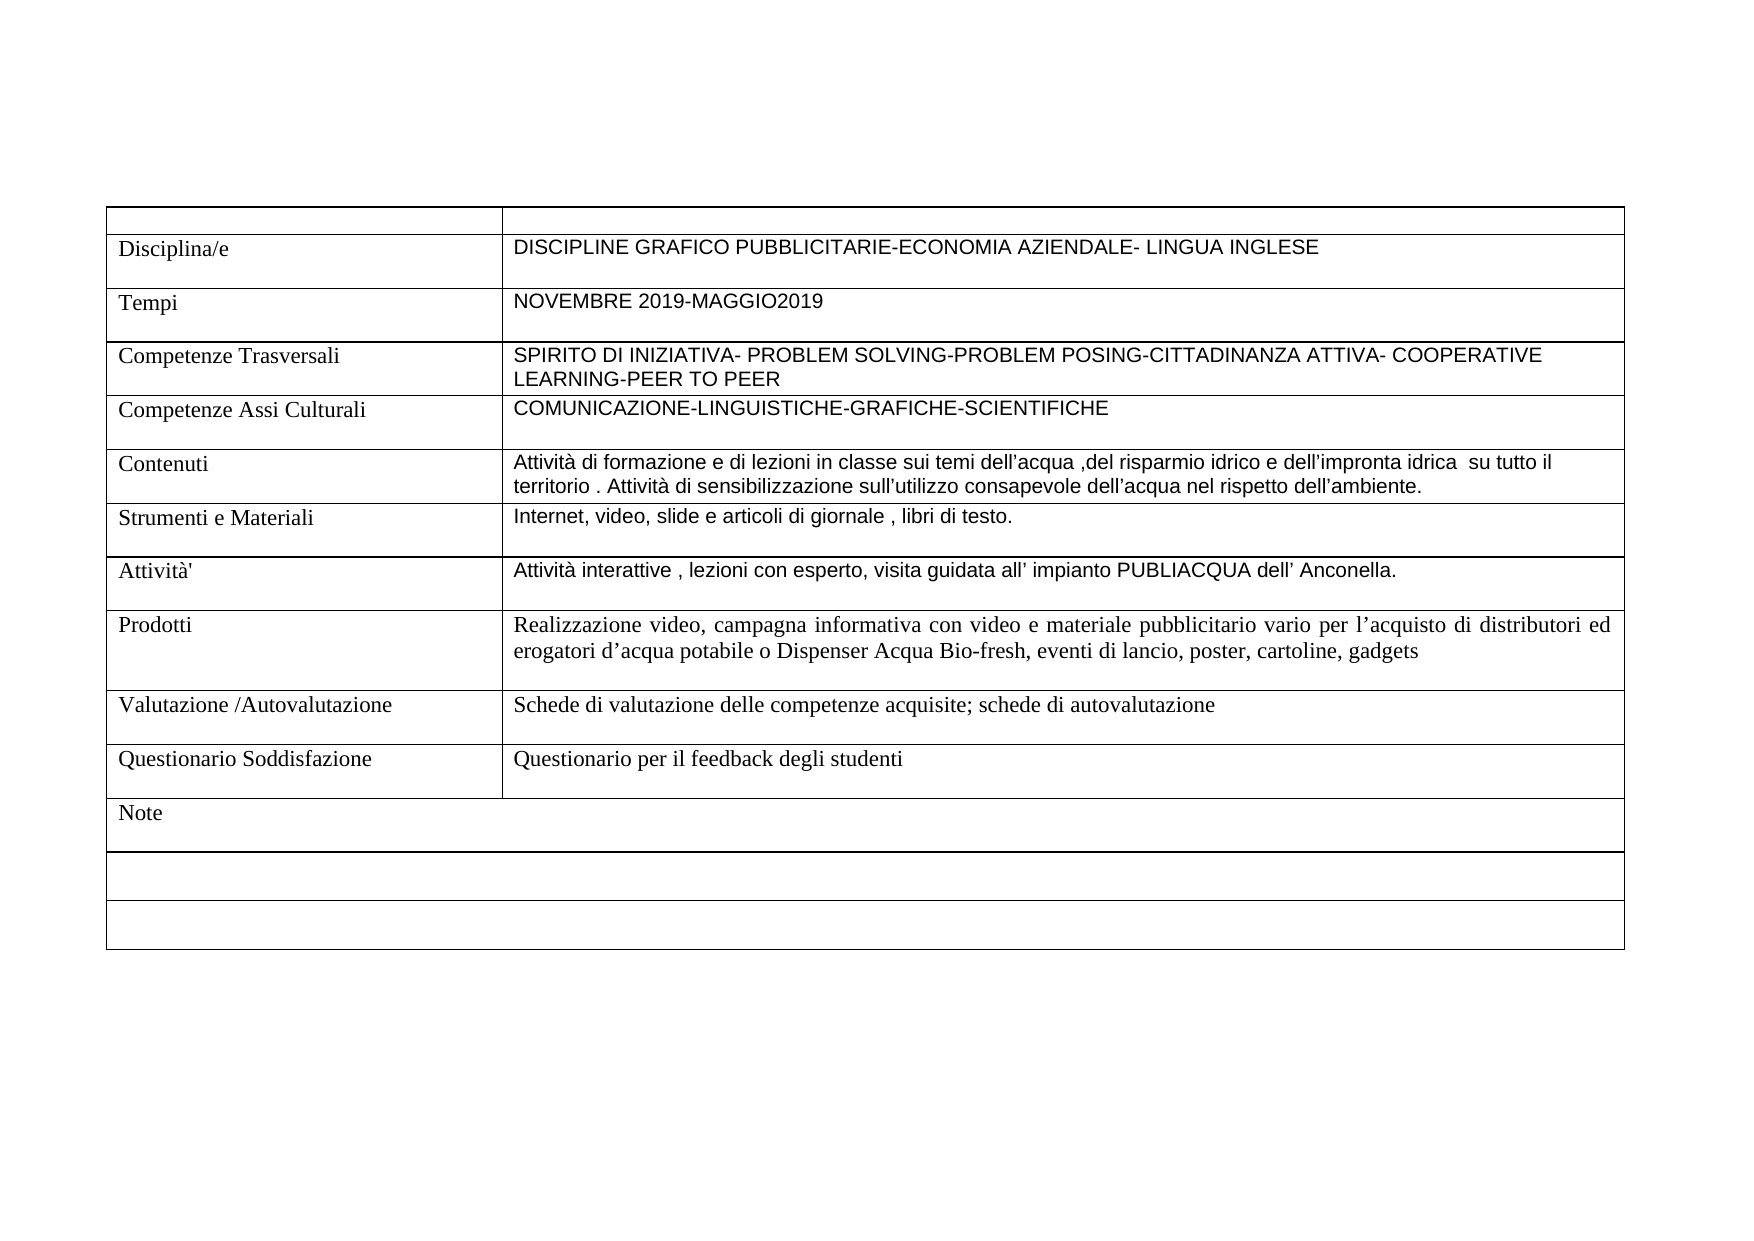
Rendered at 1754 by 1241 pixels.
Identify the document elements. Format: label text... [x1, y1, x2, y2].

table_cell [107, 208, 502, 234]
table_cell Tempi [107, 289, 502, 341]
table_cell Realizzazione video, campagna informativa con video e materiale pubblicitario vario per l’acquisto di distributori ed erogatori d’acqua potabile o Dispenser Acqua Bio-fresh, eventi di lancio, poster, cartoline, gadgets [503, 611, 1624, 690]
table_cell Attività' [107, 558, 502, 610]
table_cell SPIRITO DI INIZIATIVA- PROBLEM SOLVING-PROBLEM POSING-CITTADINANZA ATTIVA- COOPERATIVE LEARNING-PEER TO PEER [503, 343, 1624, 395]
table_cell Internet, video, slide e articoli di giornale , libri di testo. [503, 504, 1624, 556]
table_cell Schede di valutazione delle competenze acquisite; schede di autovalutazione [503, 691, 1624, 744]
table_cell [107, 901, 1624, 949]
table_cell Note [107, 799, 1624, 851]
table_cell Disciplina/e [107, 235, 502, 288]
table_cell [107, 853, 1624, 900]
table_cell COMUNICAZIONE-LINGUISTICHE-GRAFICHE-SCIENTIFICHE [503, 396, 1624, 449]
table_cell Strumenti e Materiali [107, 504, 502, 556]
table_cell Questionario Soddisfazione [107, 745, 502, 798]
table_cell Attività interattive , lezioni con esperto, visita guidata all’ impianto PUBLIACQUA dell’ Anconella. [503, 558, 1624, 610]
table_cell Valutazione /Autovalutazione [107, 691, 502, 744]
table_cell NOVEMBRE 2019-MAGGIO2019 [503, 289, 1624, 341]
table_cell Competenze Assi Culturali [107, 396, 502, 449]
table_cell Competenze Trasversali [107, 343, 502, 395]
table_cell Questionario per il feedback degli studenti [503, 745, 1624, 798]
table_cell DISCIPLINE GRAFICO PUBBLICITARIE-ECONOMIA AZIENDALE- LINGUA INGLESE [503, 235, 1624, 288]
table_cell [503, 208, 1624, 234]
table_cell Contenuti [107, 450, 502, 503]
table_cell Prodotti [107, 611, 502, 690]
table_cell Attività di formazione e di lezioni in classe sui temi dell’acqua ,del risparmio idrico e dell’impronta idrica su tutto il territorio . Attività di sensibilizzazione sull’utilizzo consapevole dell’acqua nel rispetto dell’ambiente. [503, 450, 1624, 503]
